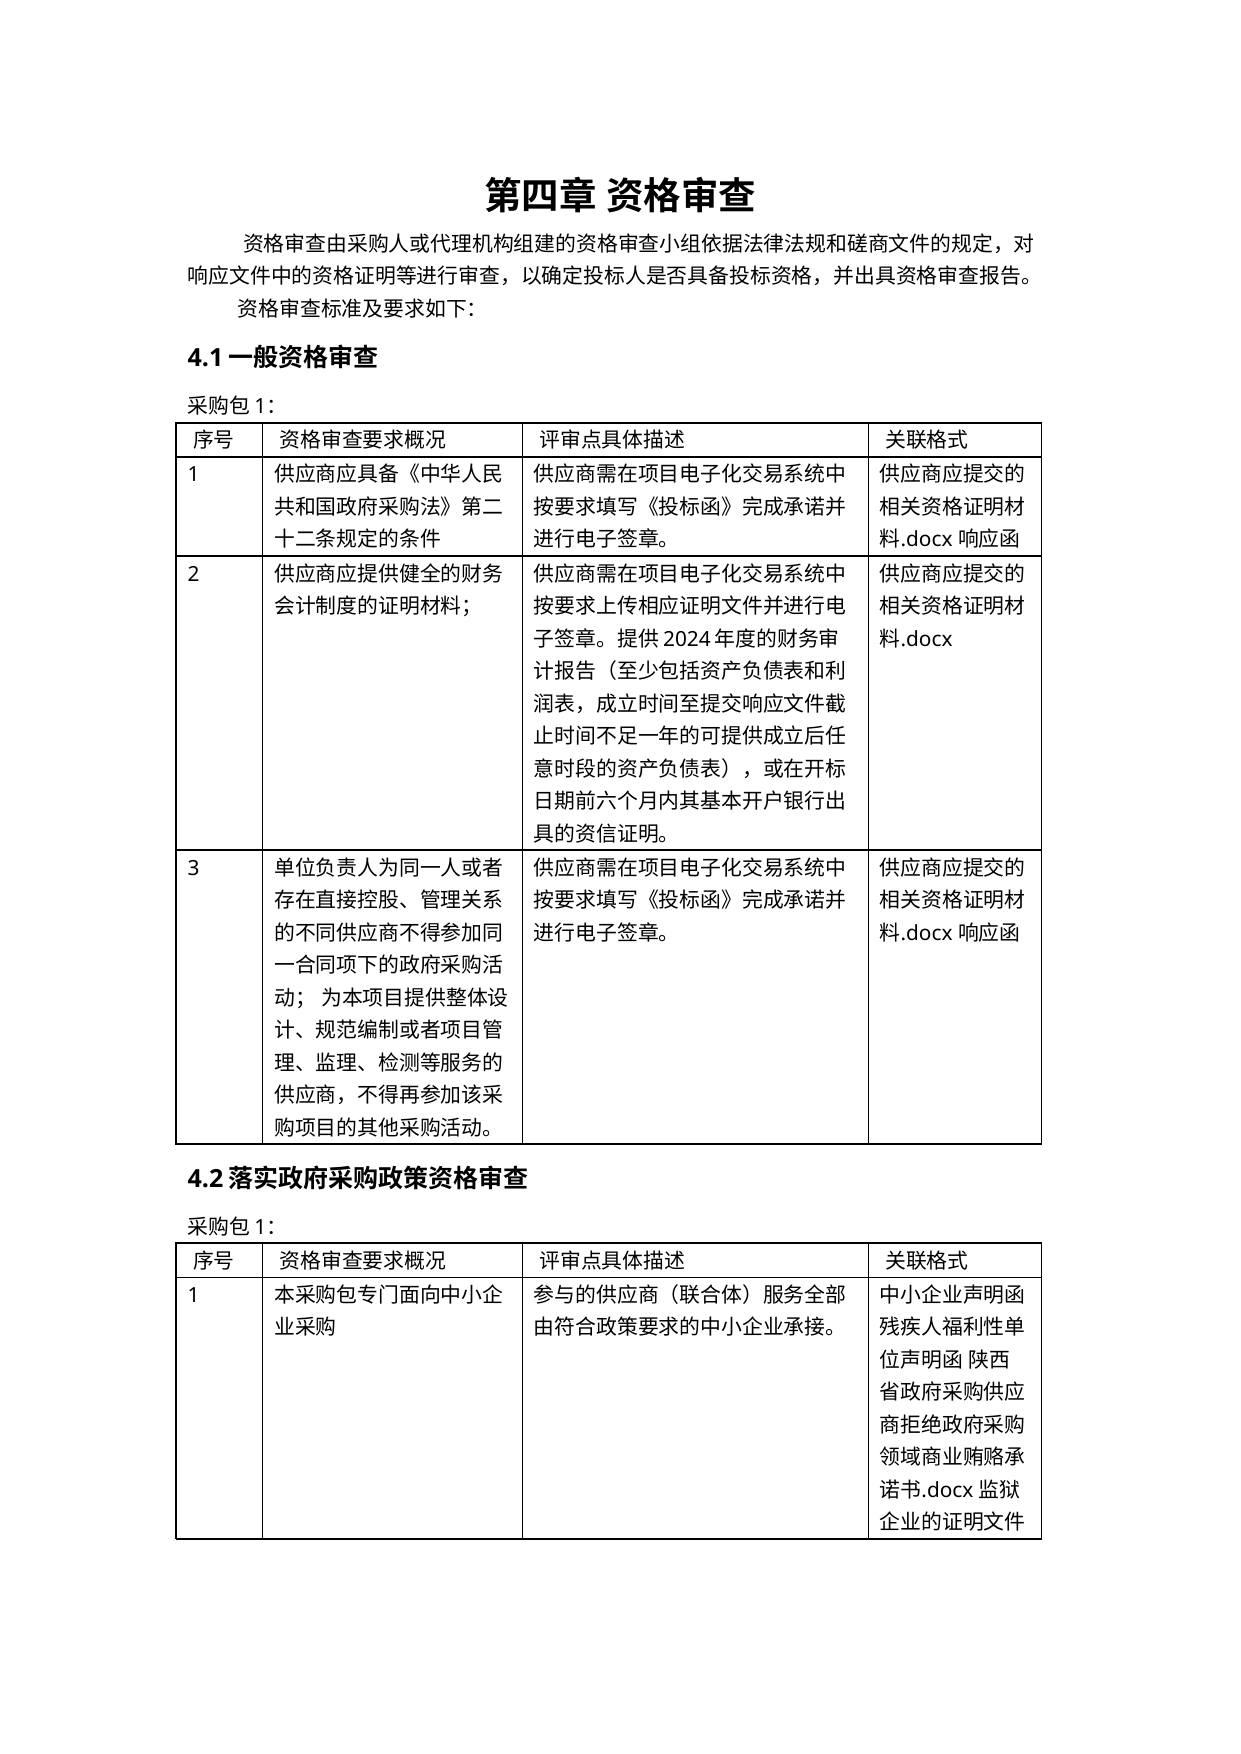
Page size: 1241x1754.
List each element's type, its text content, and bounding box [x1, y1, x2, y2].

table_cell 供应商需在项目电子化交易系统中按要求上传相应证明文件并进行电子签章。提供2024年度的财务审计报告（至少包括资产负债表和利润表，成立时间至提交响应文件截止时间不足一年的可提供成立后任意时段的资产负债表），或在开标日期前六个月内其基本开户银行出具的资信证明。 [523, 557, 868, 849]
table_cell 中小企业声明函 残疾人福利性单位声明函 陕西省政府采购供应商拒绝政府采购领域商业贿赂承诺书.docx 监狱企业的证明文件 [869, 1278, 1041, 1538]
table_header 资格审查要求概况 [263, 424, 522, 456]
table_header 序号 [177, 1244, 262, 1276]
table_header 评审点具体描述 [523, 424, 868, 456]
table_header 资格审查要求概况 [263, 1244, 522, 1276]
table_header 序号 [177, 424, 262, 456]
table_cell 供应商应提交的相关资格证明材料.docx 响应函 [869, 458, 1041, 555]
table_cell 2 [177, 557, 262, 849]
text 采购包1： [187, 1210, 1053, 1242]
table_cell 单位负责人为同一人或者存在直接控股、管理关系的不同供应商不得参加同一合同项下的政府采购活动； 为本项目提供整体设计、规范编制或者项目管理、监理、检测等服务的供应商，不得再参加该采购项目的其他采购活动。 [263, 851, 522, 1143]
table_cell 供应商应提供健全的财务会计制度的证明材料； [263, 557, 522, 849]
table_cell 供应商应提交的相关资格证明材料.docx 响应函 [869, 851, 1041, 1143]
table_header 关联格式 [869, 424, 1041, 456]
text 4.1一般资格审查 [187, 324, 1053, 389]
text 采购包1： [187, 389, 1053, 422]
table_cell 供应商应提交的相关资格证明材料.docx [869, 557, 1041, 849]
table_cell 1 [177, 1278, 262, 1538]
table_header 评审点具体描述 [523, 1244, 868, 1276]
table_cell 本采购包专门面向中小企业采购 [263, 1278, 522, 1538]
table_cell 供应商需在项目电子化交易系统中按要求填写《投标函》完成承诺并进行电子签章。 [523, 851, 868, 1143]
text 4.2落实政府采购政策资格审查 [187, 1145, 1053, 1210]
text 资格审查由采购人或代理机构组建的资格审查小组依据法律法规和磋商文件的规定，对响应文件中的资格证明等进行审查，以确定投标人是否具备投标资格，并出具资格审查报告。 [187, 227, 1053, 292]
text 第四章 资格审查 [187, 162, 1053, 227]
table_cell 参与的供应商（联合体）服务全部由符合政策要求的中小企业承接。 [523, 1278, 868, 1538]
table_header 关联格式 [869, 1244, 1041, 1276]
table_cell 供应商需在项目电子化交易系统中按要求填写《投标函》完成承诺并进行电子签章。 [523, 458, 868, 555]
table_cell 供应商应具备《中华人民共和国政府采购法》第二十二条规定的条件 [263, 458, 522, 555]
text 资格审查标准及要求如下： [187, 292, 1053, 324]
table_cell 1 [177, 458, 262, 555]
table_cell 3 [177, 851, 262, 1143]
